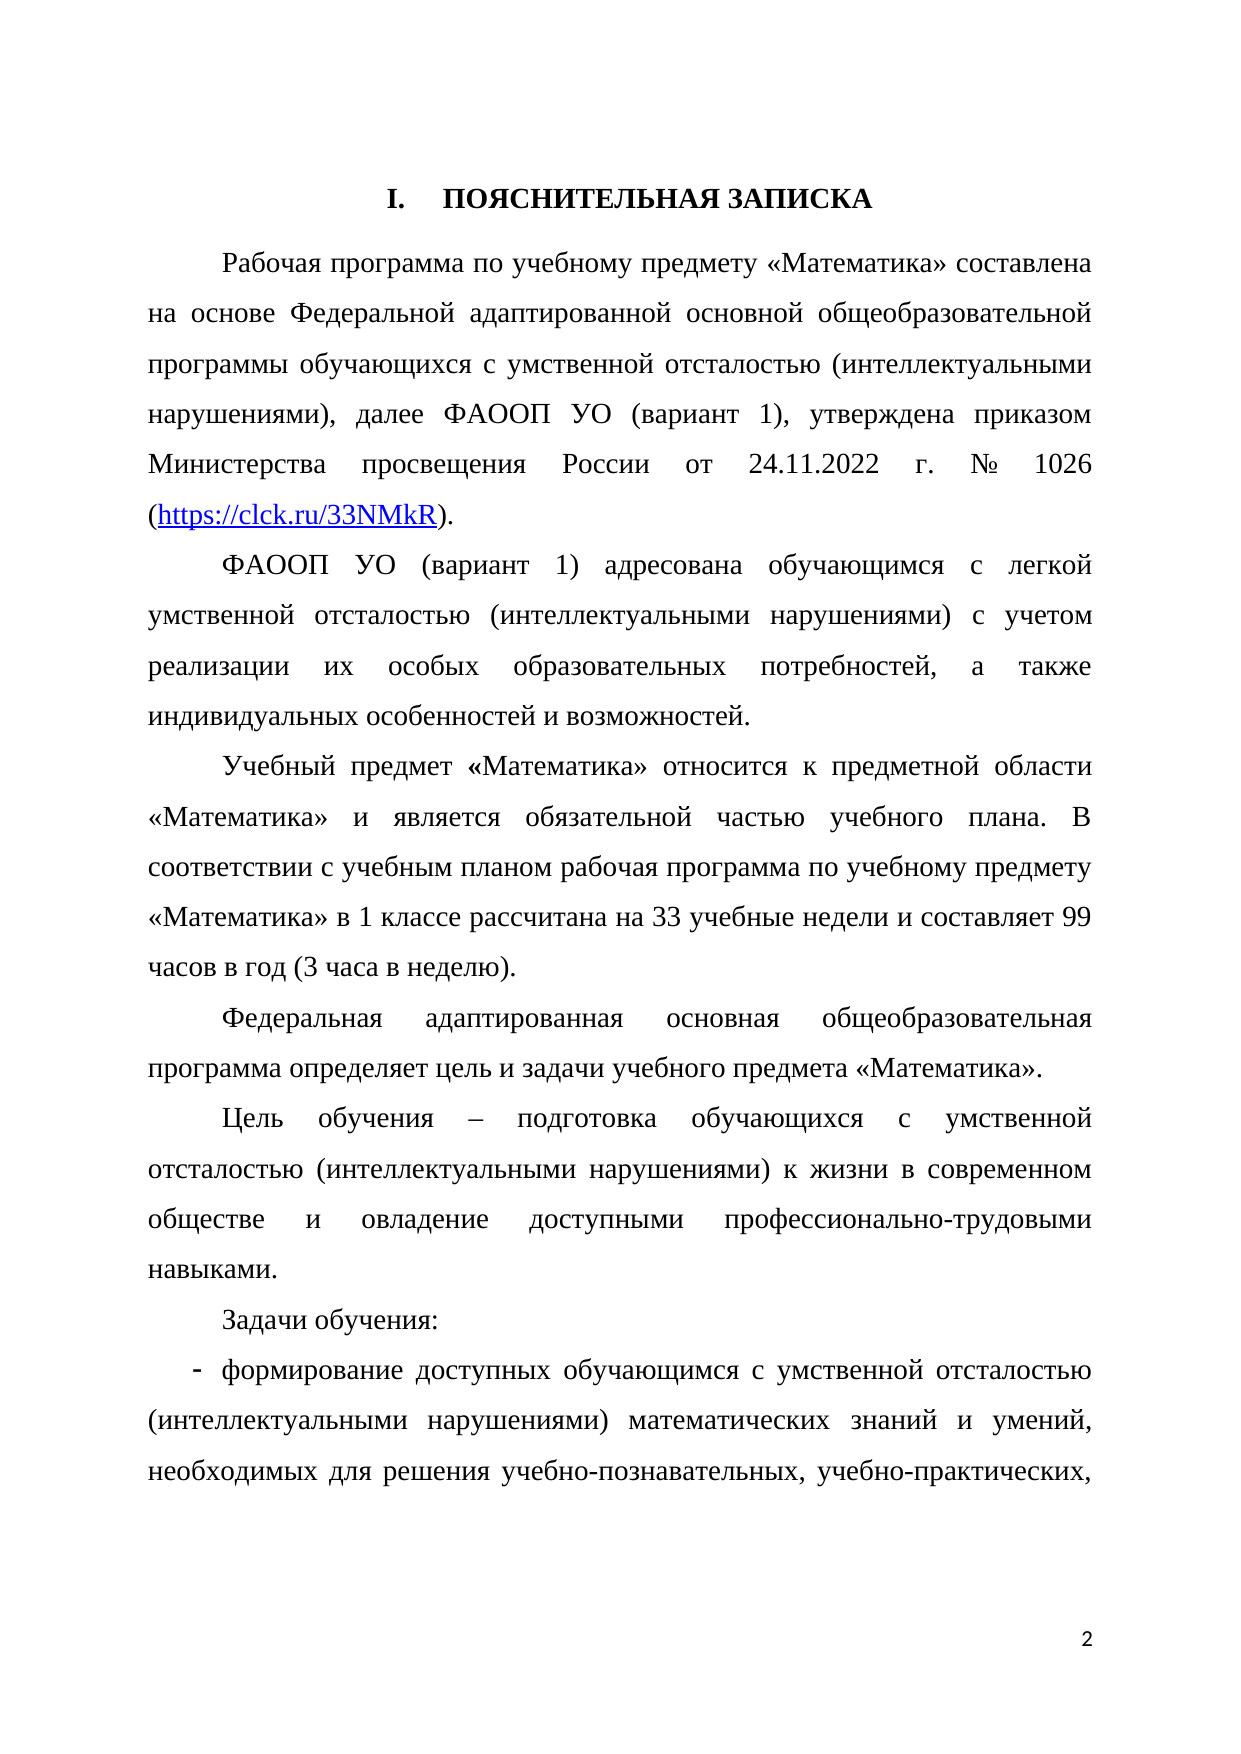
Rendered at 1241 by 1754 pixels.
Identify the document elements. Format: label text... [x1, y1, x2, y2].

subtitle ПОЯСНИТЕЛЬНАЯ ЗАПИСКА [185, 182, 1092, 215]
text Задачи обучения: [148, 1302, 1092, 1335]
text Рабочая программа по учебному предмету «Математика» составлена на основе Федеральной адаптированной основной общеобразовательной программы обучающихся с умственной отсталостью (интеллектуальными нарушениями), далее ФАООП УО (вариант 1), утверждена приказом Министерства просвещения России от 24.11.2022 г. № 1026 (https://clck.ru/33NMkR). [148, 245, 1092, 530]
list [148, 1352, 1092, 1486]
text Федеральная адаптированная основная общеобразовательная программа определяет цель и задачи учебного предмета «Математика». [148, 1000, 1092, 1084]
text Цель обучения – подготовка обучающихся с умственной отсталостью (интеллектуальными нарушениями) к жизни в современном обществе и овладение доступными профессионально-трудовыми навыками. [148, 1101, 1092, 1285]
text ФАООП УО (вариант 1) адресована обучающимся с легкой умственной отсталостью (интеллектуальными нарушениями) с учетом реализации их особых образовательных потребностей, а также индивидуальных особенностей и возможностей. [148, 547, 1092, 732]
text Учебный предмет «Математика» относится к предметной области «Математика» и является обязательной частью учебного плана. В соответствии с учебным планом рабочая программа по учебному предмету «Математика» в 1 классе рассчитана на 33 учебные недели и составляет 99 часов в год (3 часа в неделю). [148, 748, 1092, 983]
